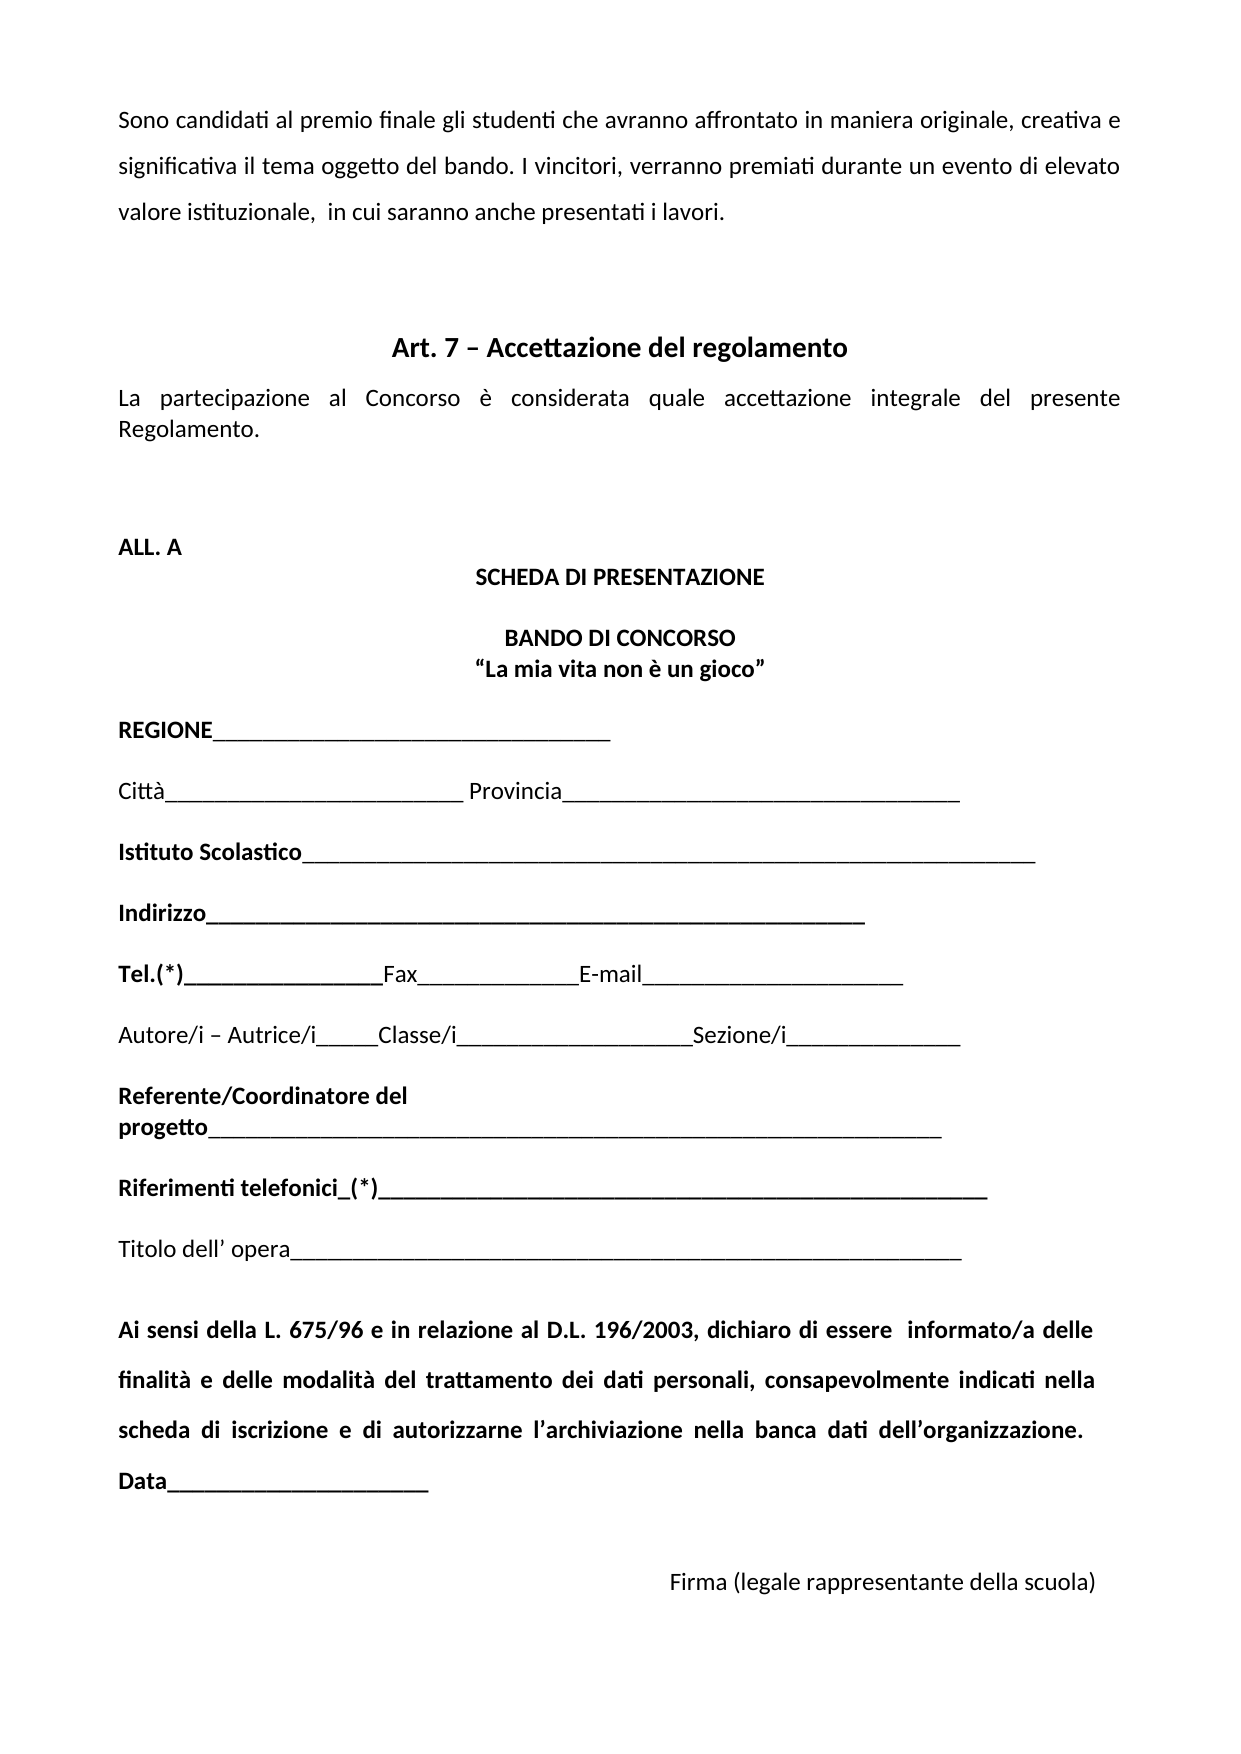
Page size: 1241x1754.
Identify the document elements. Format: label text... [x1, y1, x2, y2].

text Ai sensi della L. 675/96 e in relazione al D.L. 196/2003, dichiaro di essere informato/a delle finalità e delle modalità del trattamento dei dati personali, consapevolmente indicati nella scheda di iscrizione e di autorizzarne l’archiviazione nella banca dati dell’organizzazione. Data_____________________ [118, 1294, 1096, 1495]
text Istituto Scolastico___________________________________________________________ [118, 836, 1122, 867]
text Referente/Coordinatore del progetto___________________________________________________________ [118, 1080, 1122, 1141]
text Tel.(*)________________Fax_____________E-mail_____________________ [118, 958, 1122, 989]
text “La mia vita non è un gioco” [118, 653, 1122, 684]
text REGIONE________________________________ [118, 714, 1122, 745]
text Indirizzo_____________________________________________________ [118, 897, 1122, 928]
text Art. 7 – Accettazione del regolamento [118, 329, 1122, 365]
text Autore/i – Autrice/i_____Classe/i___________________Sezione/i______________ [118, 1019, 1122, 1050]
text Riferimenti telefonici_(*)_________________________________________________ [118, 1172, 1122, 1202]
text Città________________________ Provincia________________________________ [118, 775, 1122, 806]
text SCHEDA DI PRESENTAZIONE [118, 562, 1122, 592]
text Firma (legale rappresentante della scuola) [118, 1546, 1096, 1596]
text BANDO DI CONCORSO [118, 623, 1122, 653]
text ALL. A [118, 531, 1122, 562]
text La partecipazione al Concorso è considerata quale accettazione integrale del presente Regolamento. [118, 382, 1122, 443]
text Sono candidati al premio finale gli studenti che avranno affrontato in maniera originale, creativa e significativa il tema oggetto del bando. I vincitori, verranno premiati durante un evento di elevato valore istituzionale, in cui saranno anche presentati i lavori. [118, 104, 1122, 226]
text Titolo dell’ opera______________________________________________________ [118, 1233, 1122, 1263]
